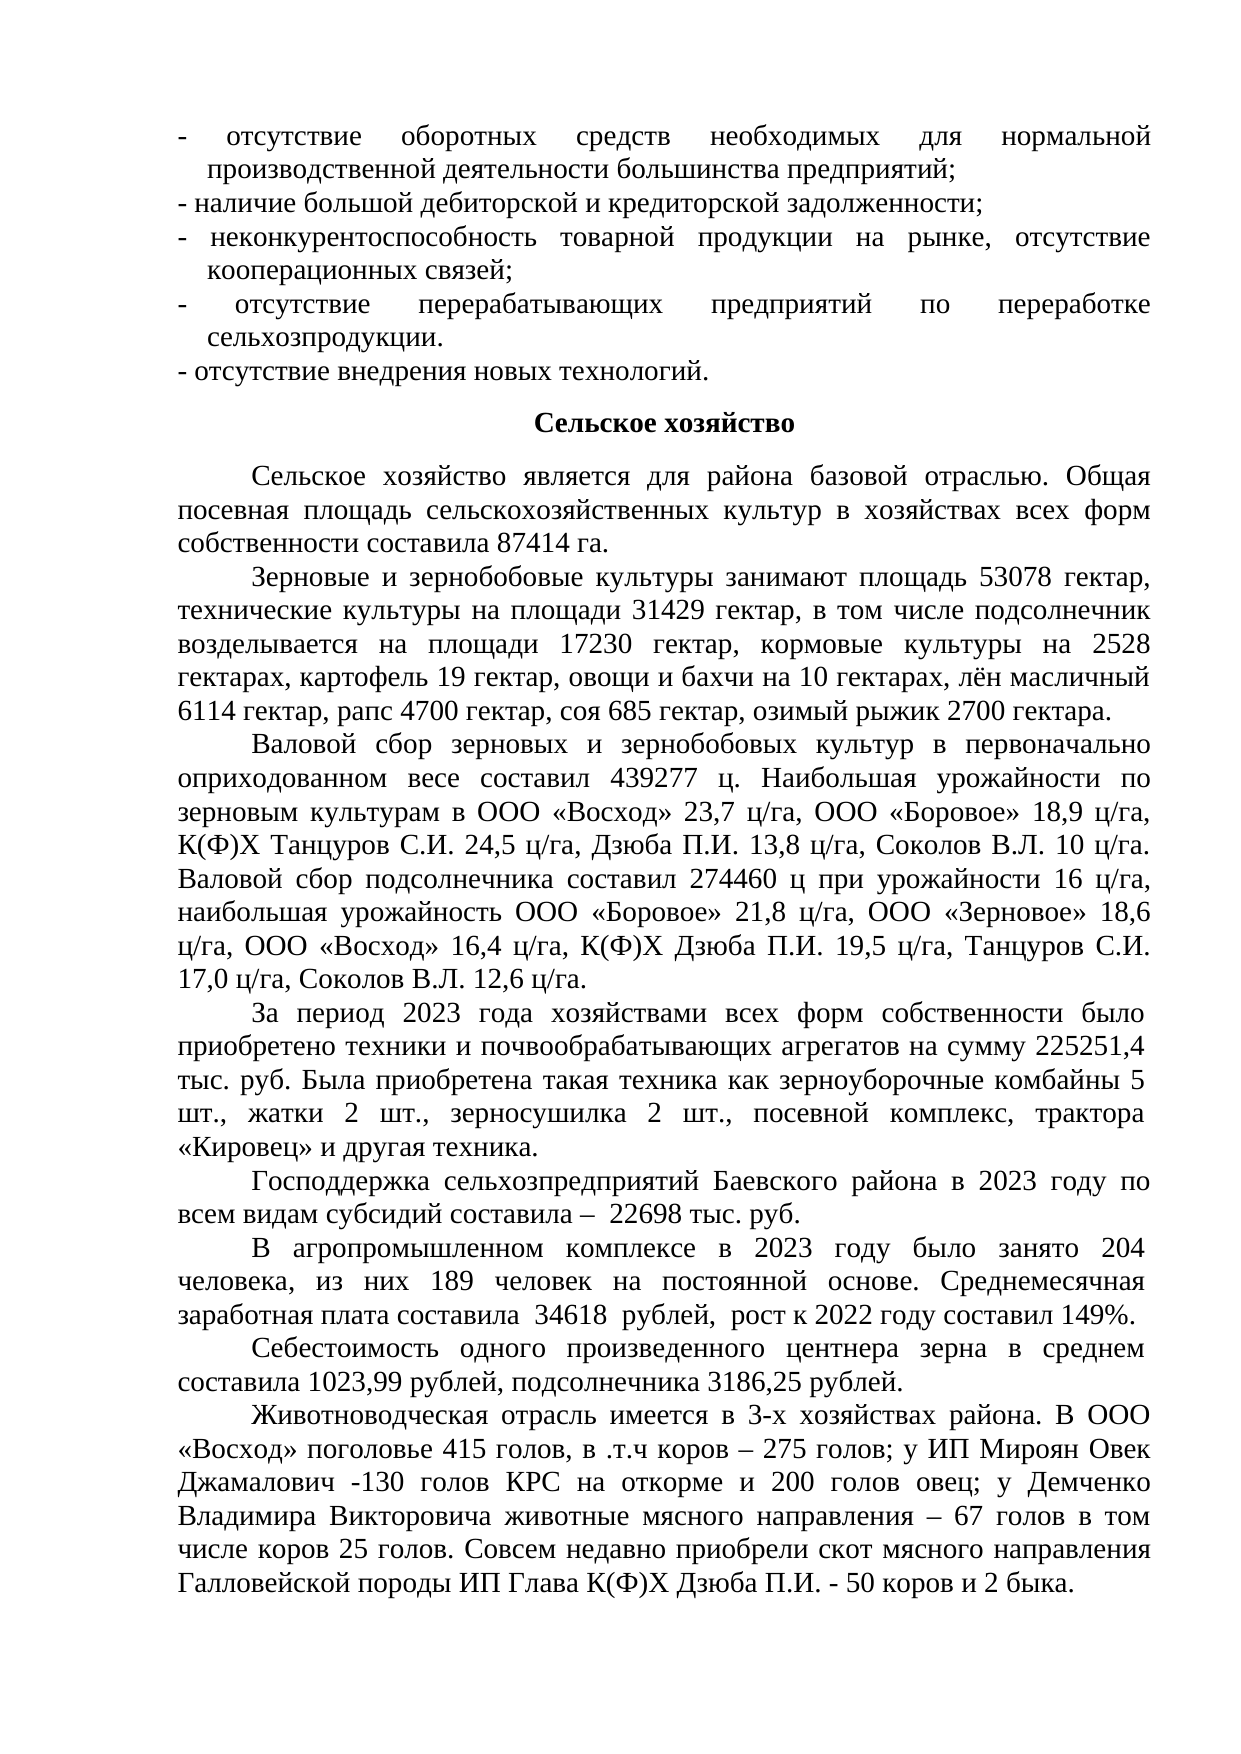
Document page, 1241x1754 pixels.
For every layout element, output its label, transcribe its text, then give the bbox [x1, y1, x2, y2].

text Валовой сбор зерновых и зернобобовых культур в первоначально оприходованном весе составил 439277 ц. Наибольшая урожайности по зерновым культурам в ООО «Восход» 23,7 ц/га, ООО «Боровое» 18,9 ц/га, К(Ф)Х Танцуров С.И. 24,5 ц/га, Дзюба П.И. 13,8 ц/га, Соколов В.Л. 10 ц/га. Валовой сбор подсолнечника составил 274460 ц при урожайности 16 ц/га, наибольшая урожайность ООО «Боровое» 21,8 ц/га, ООО «Зерновое» 18,6 ц/га, ООО «Восход» 16,4 ц/га, К(Ф)Х Дзюба П.И. 19,5 ц/га, Танцуров С.И. 17,0 ц/га, Соколов В.Л. 12,6 ц/га. [177, 727, 1152, 995]
text Сельское хозяйство является для района базовой отраслью. Общая посевная площадь сельскохозяйственных культур в хозяйствах всех форм собственности составила 87414 га. [177, 458, 1152, 559]
text - отсутствие оборотных средств необходимых для нормальной производственной деятельности большинства предприятий; [177, 118, 1152, 185]
text - неконкурентоспособность товарной продукции на рынке, отсутствие кооперационных связей; [177, 219, 1152, 286]
text Животноводческая отрасль имеется в 3-х хозяйствах района. В ООО «Восход» поголовье 415 голов, в .т.ч коров – 275 голов; у ИП Мироян Овек Джамалович -130 голов КРС на откорме и 200 голов овец; у Демченко Владимира Викторовича животные мясного направления – 67 голов в том числе коров 25 голов. Совсем недавно приобрели скот мясного направления Галловейской породы ИП Глава К(Ф)Х Дзюба П.И. - 50 коров и 2 быка. [177, 1397, 1152, 1599]
text Сельское хозяйство [177, 406, 1152, 439]
text Себестоимость одного произведенного центнера зерна в среднем составила 1023,99 рублей, подсолнечника 3186,25 рублей. [177, 1330, 1146, 1397]
text Господдержка сельхозпредприятий Баевского района в 2023 году по всем видам субсидий составила – 22698 тыс. руб. [177, 1163, 1152, 1230]
text - отсутствие внедрения новых технологий. [177, 353, 1152, 386]
text - наличие большой дебиторской и кредиторской задолженности; [177, 185, 1152, 219]
text В агропромышленном комплексе в 2023 году было занято 204 человека, из них 189 человек на постоянной основе. Среднемесячная заработная плата составила 34618 рублей, рост к 2022 году составил 149%. [177, 1230, 1146, 1330]
text Зерновые и зернобобовые культуры занимают площадь , технические культуры на площади , в том числе подсолнечник возделывается на площади , кормовые культуры на 2528 гектарах, картофель 19 гектар, овощи и бахчи на 10 гектарах, лён масличный , рапс , соя , озимый рыжик 2700 гектара. [177, 559, 1152, 727]
text За период 2023 года хозяйствами всех форм собственности было приобретено техники и почвообрабатывающих агрегатов на сумму 225251,4 тыс. руб. Была приобретена такая техника как зерноуборочные комбайны 5 шт., жатки 2 шт., зерносушилка 2 шт., посевной комплекс, трактора «Кировец» и другая техника. [177, 995, 1146, 1163]
text - отсутствие перерабатывающих предприятий по переработке сельхозпродукции. [177, 286, 1152, 353]
